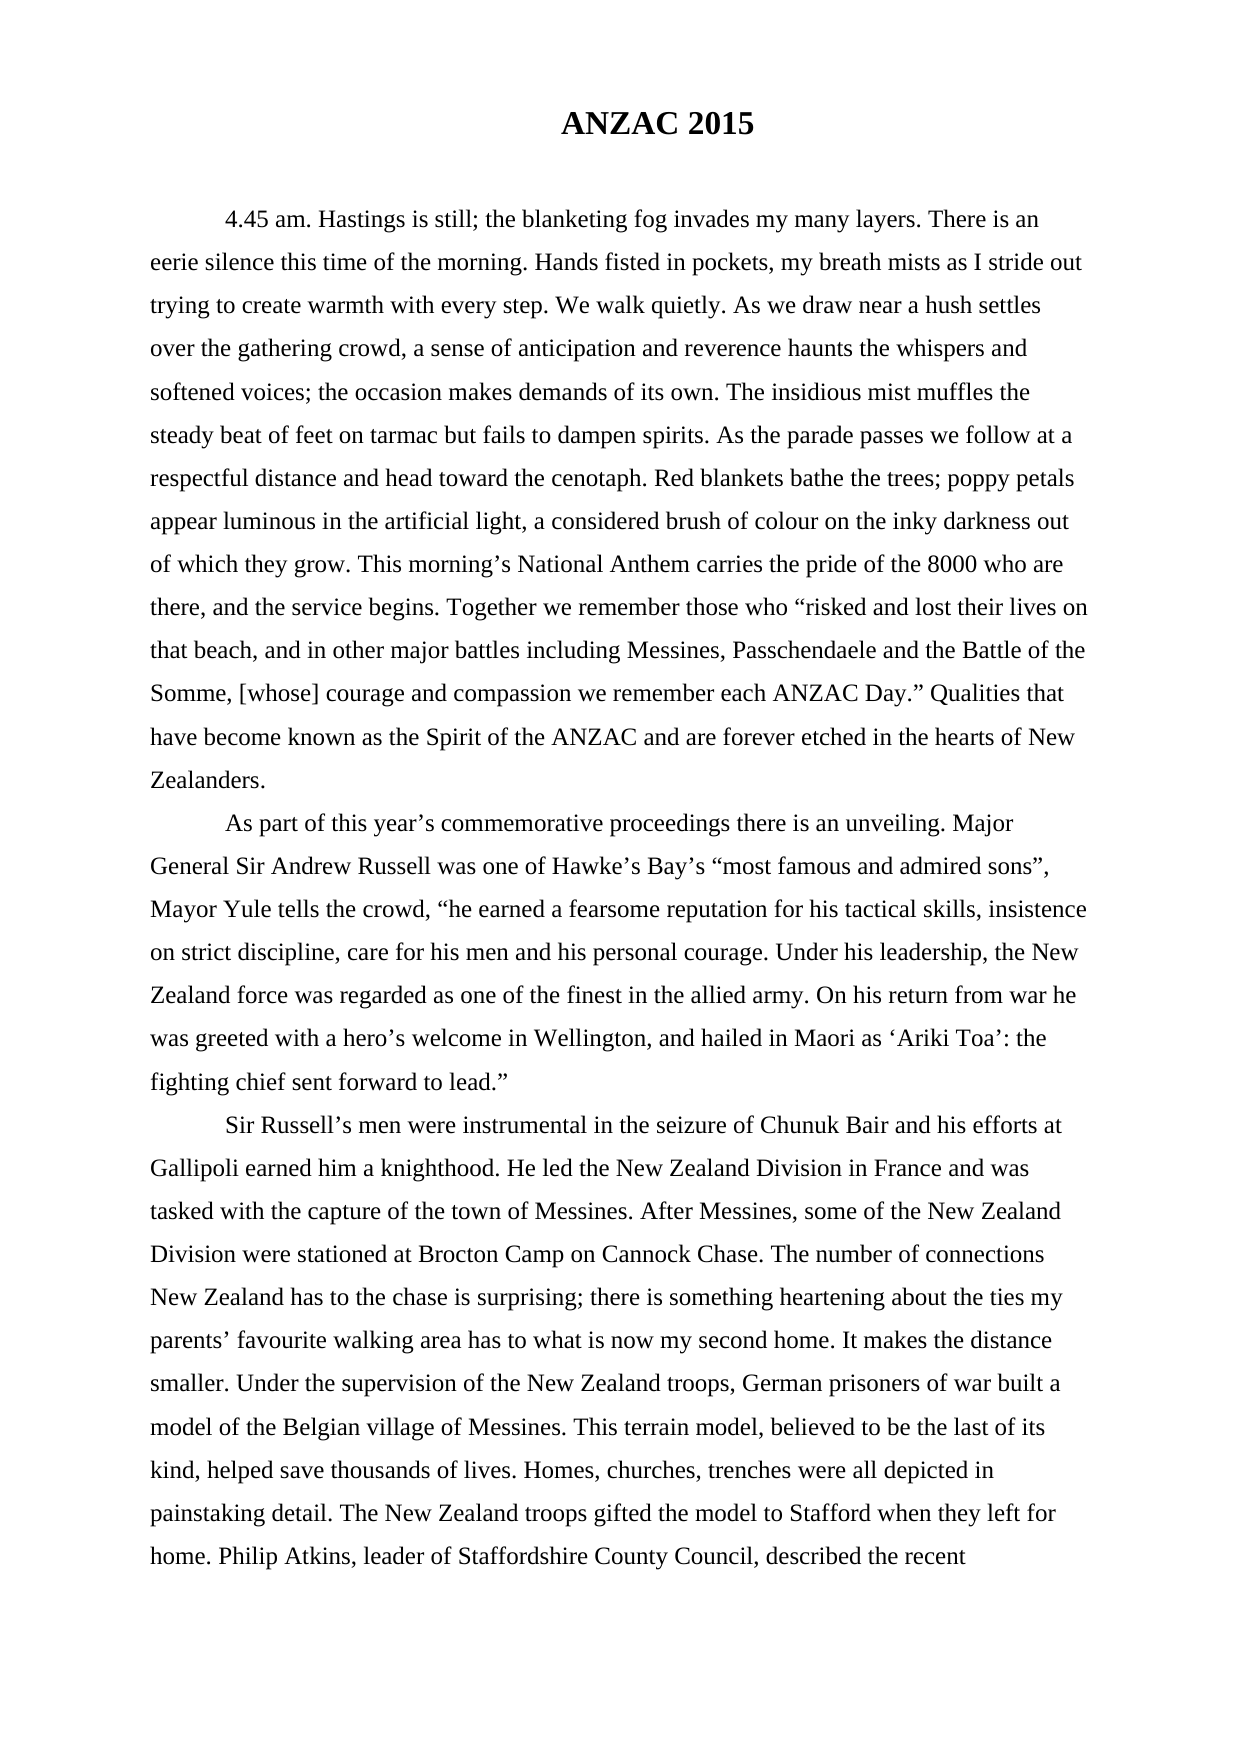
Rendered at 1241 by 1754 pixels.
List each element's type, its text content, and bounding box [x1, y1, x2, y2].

text ANZAC 2015 [150, 103, 1090, 142]
text 4.45 am. Hastings is still; the blanketing fog invades my many layers. There is an eerie silence this time of the morning. Hands fisted in pockets, my breath mists as I stride out trying to create warmth with every step. We walk quietly. As we draw near a hush settles over the gathering crowd, a sense of anticipation and reverence haunts the whispers and softened voices; the occasion makes demands of its own. The insidious mist muffles the steady beat of feet on tarmac but fails to dampen spirits. As the parade passes we follow at a respectful distance and head toward the cenotaph. Red blankets bathe the trees; poppy petals appear luminous in the artificial light, a considered brush of colour on the inky darkness out of which they grow. This morning’s National Anthem carries the pride of the 8000 who are there, and the service begins. Together we remember those who “risked and lost their lives on that beach, and in other major battles including Messines, Passchendaele and the Battle of the Somme, [whose] courage and compassion we remember each ANZAC Day.” Qualities that have become known as the Spirit of the ANZAC and are forever etched in the hearts of New Zealanders. [150, 204, 1090, 793]
text As part of this year’s commemorative proceedings there is an unveiling. Major General Sir Andrew Russell was one of Hawke’s Bay’s “most famous and admired sons”, Mayor Yule tells the crowd, “he earned a fearsome reputation for his tactical skills, insistence on strict discipline, care for his men and his personal courage. Under his leadership, the New Zealand force was regarded as one of the finest in the allied army. On his return from war he was greeted with a hero’s welcome in Wellington, and hailed in Maori as ‘Ariki Toa’: the fighting chief sent forward to lead.” [150, 808, 1090, 1095]
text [150, 1110, 1090, 1570]
